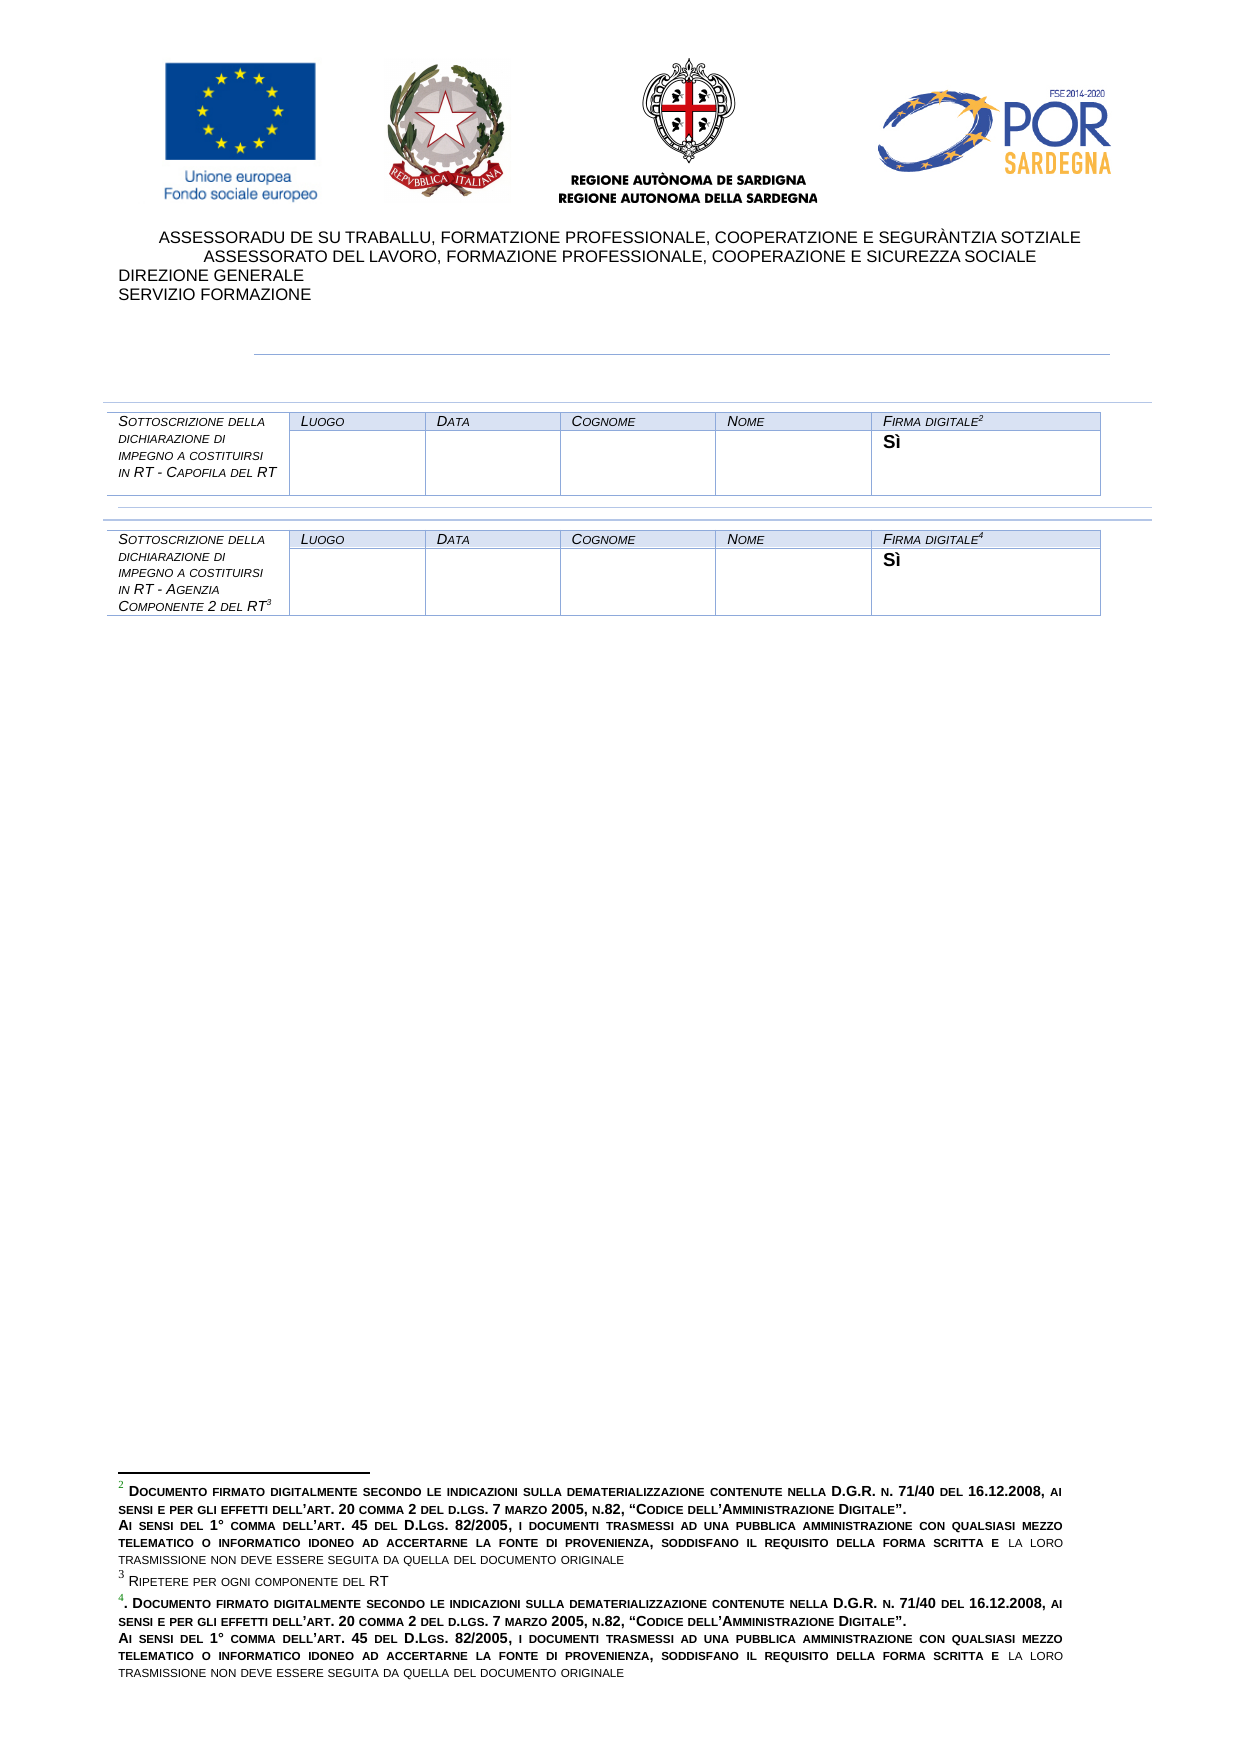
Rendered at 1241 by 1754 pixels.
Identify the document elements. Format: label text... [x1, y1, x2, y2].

table_cell Sottoscrizione della dichiarazione di impegno a costituirsi in RT - Agenzia Componente 2 del RT [107, 531, 289, 614]
picture [383, 58, 512, 203]
table_cell Firma digitale [872, 531, 1100, 547]
table_cell Firma digitale [872, 413, 1100, 430]
table_cell Sottoscrizione della dichiarazione di impegno a costituirsi in RT - Capofila del RT [107, 413, 289, 495]
picture [559, 58, 818, 203]
picture [137, 57, 344, 204]
table_cell Nome [716, 413, 871, 430]
table_cell Data [426, 413, 560, 430]
table_cell Luogo [290, 531, 425, 547]
table_cell [561, 431, 715, 495]
table_cell Cognome [561, 531, 715, 547]
table_cell Sì [872, 549, 1100, 614]
picture [871, 77, 1122, 184]
table_cell Luogo [290, 413, 425, 430]
table_cell [561, 549, 715, 614]
table_cell [426, 431, 560, 495]
table_cell [716, 549, 871, 614]
table_cell Nome [716, 531, 871, 547]
table_cell Sì [872, 431, 1100, 495]
table_cell [290, 549, 425, 614]
table_cell [426, 549, 560, 614]
table_cell Data [426, 531, 560, 547]
table_cell [716, 431, 871, 495]
table_cell Cognome [561, 413, 715, 430]
table_cell [290, 431, 425, 495]
